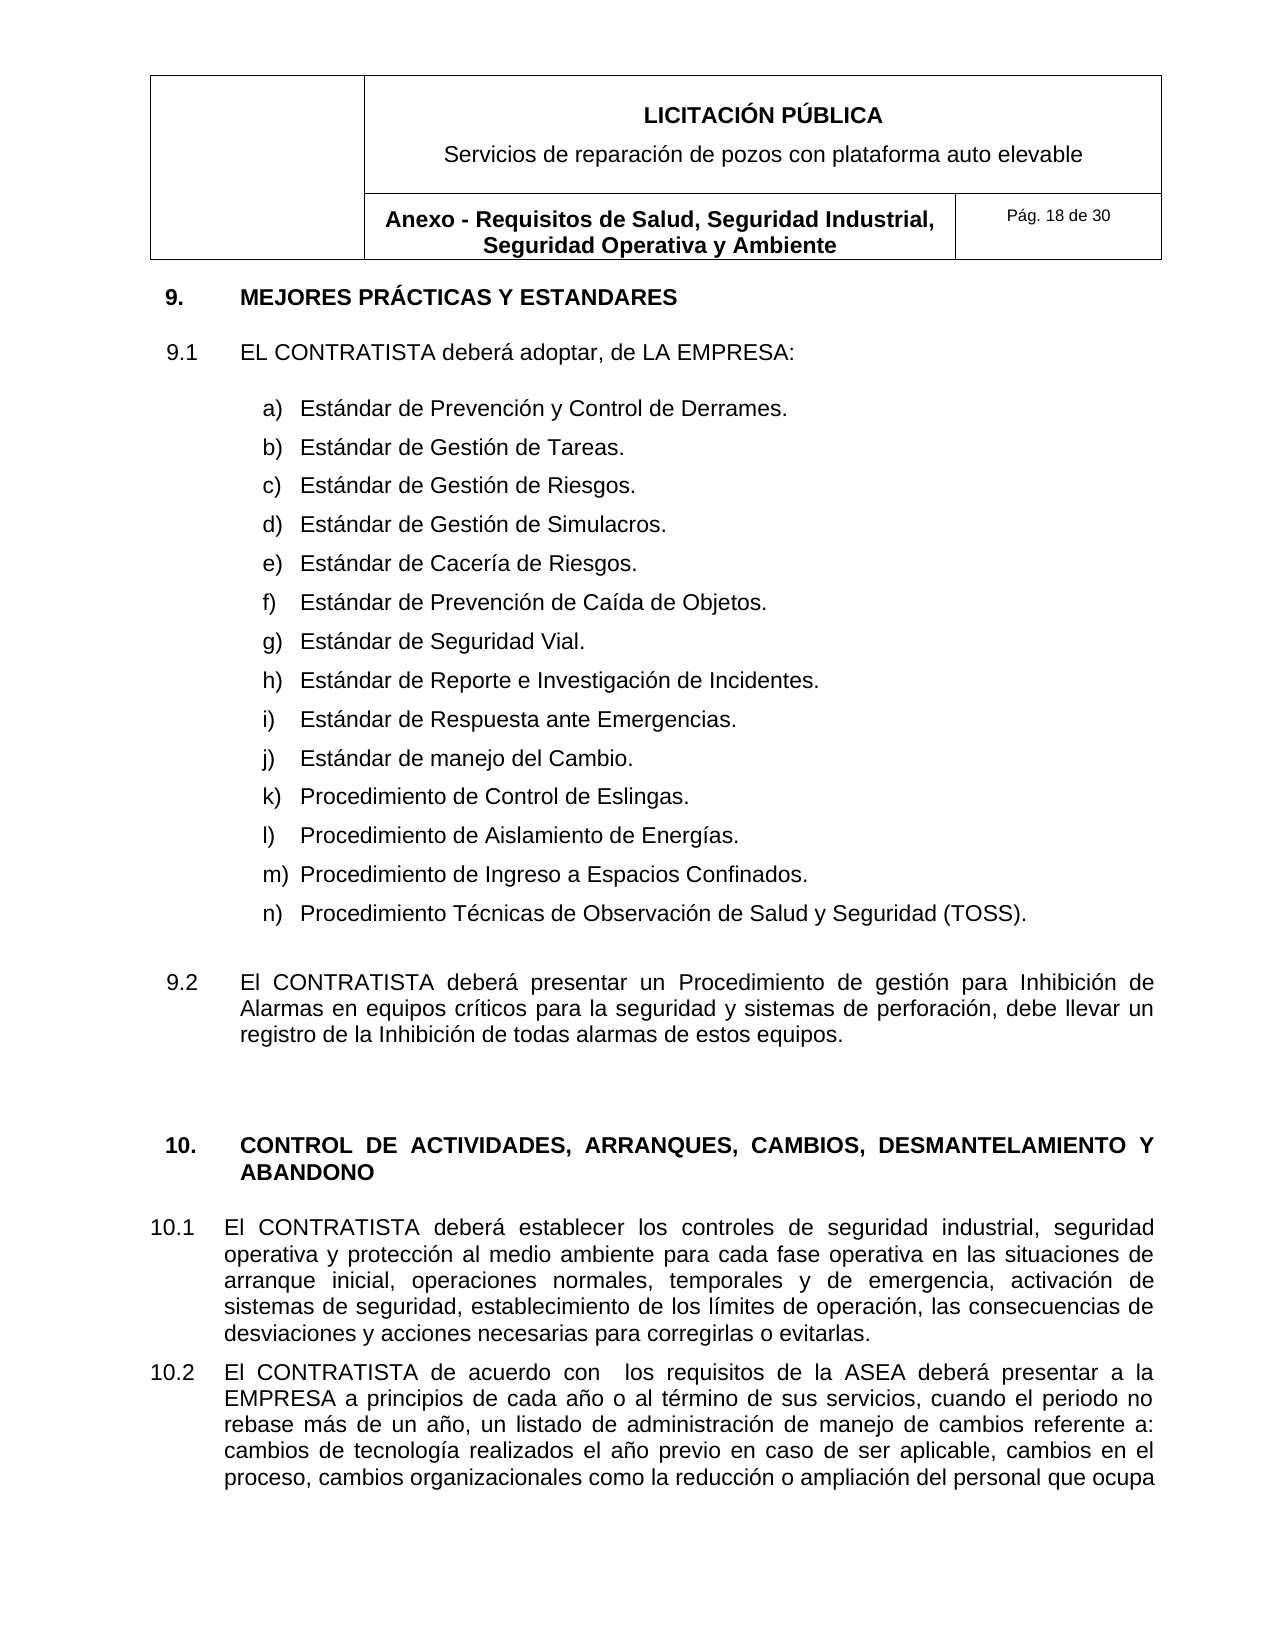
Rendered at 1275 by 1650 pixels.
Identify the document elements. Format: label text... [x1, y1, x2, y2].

list Estándar de Gestión de Riesgos. [262, 472, 1155, 499]
list Estándar de Reporte e Investigación de Incidentes. [262, 667, 1155, 693]
list Estándar de Respuesta ante Emergencias. [262, 706, 1155, 732]
list Estándar de Gestión de Tareas. [262, 434, 1155, 460]
list Procedimiento de Aislamiento de Energías. [262, 822, 1155, 848]
list Estándar de Gestión de Simulacros. [262, 511, 1155, 538]
list El CONTRATISTA deberá presentar un Procedimiento de gestión para Inhibición de Alarmas en equipos críticos para la seguridad y sistemas de perforación, debe llevar un registro de la Inhibición de todas alarmas de estos equipos. [166, 968, 1155, 1048]
subtitle MEJORES PRÁCTICAS Y ESTANDARES [165, 284, 1155, 310]
list Estándar de Cacería de Riesgos. [262, 550, 1155, 577]
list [150, 1358, 1155, 1490]
list El CONTRATISTA deberá establecer los controles de seguridad industrial, seguridad operativa y protección al medio ambiente para cada fase operativa en las situaciones de arranque inicial, operaciones normales, temporales y de emergencia, activación de sistemas de seguridad, establecimiento de los límites de operación, las consecuencias de desviaciones y acciones necesarias para corregirlas o evitarlas. [150, 1214, 1155, 1346]
list Procedimiento de Ingreso a Espacios Confinados. [262, 861, 1155, 887]
list Estándar de Seguridad Vial. [262, 628, 1155, 654]
list Procedimiento Técnicas de Observación de Salud y Seguridad (TOSS). [262, 900, 1155, 926]
list Estándar de Prevención y Control de Derrames. [262, 395, 1155, 421]
subtitle CONTROL DE ACTIVIDADES, ARRANQUES, CAMBIOS, DESMANTELAMIENTO Y ABANDONO [165, 1132, 1155, 1185]
list Estándar de manejo del Cambio. [262, 744, 1155, 771]
list Estándar de Prevención de Caída de Objetos. [262, 589, 1155, 615]
list EL CONTRATISTA deberá adoptar, de LA EMPRESA: [166, 339, 1155, 366]
list Procedimiento de Control de Eslingas. [262, 783, 1155, 810]
